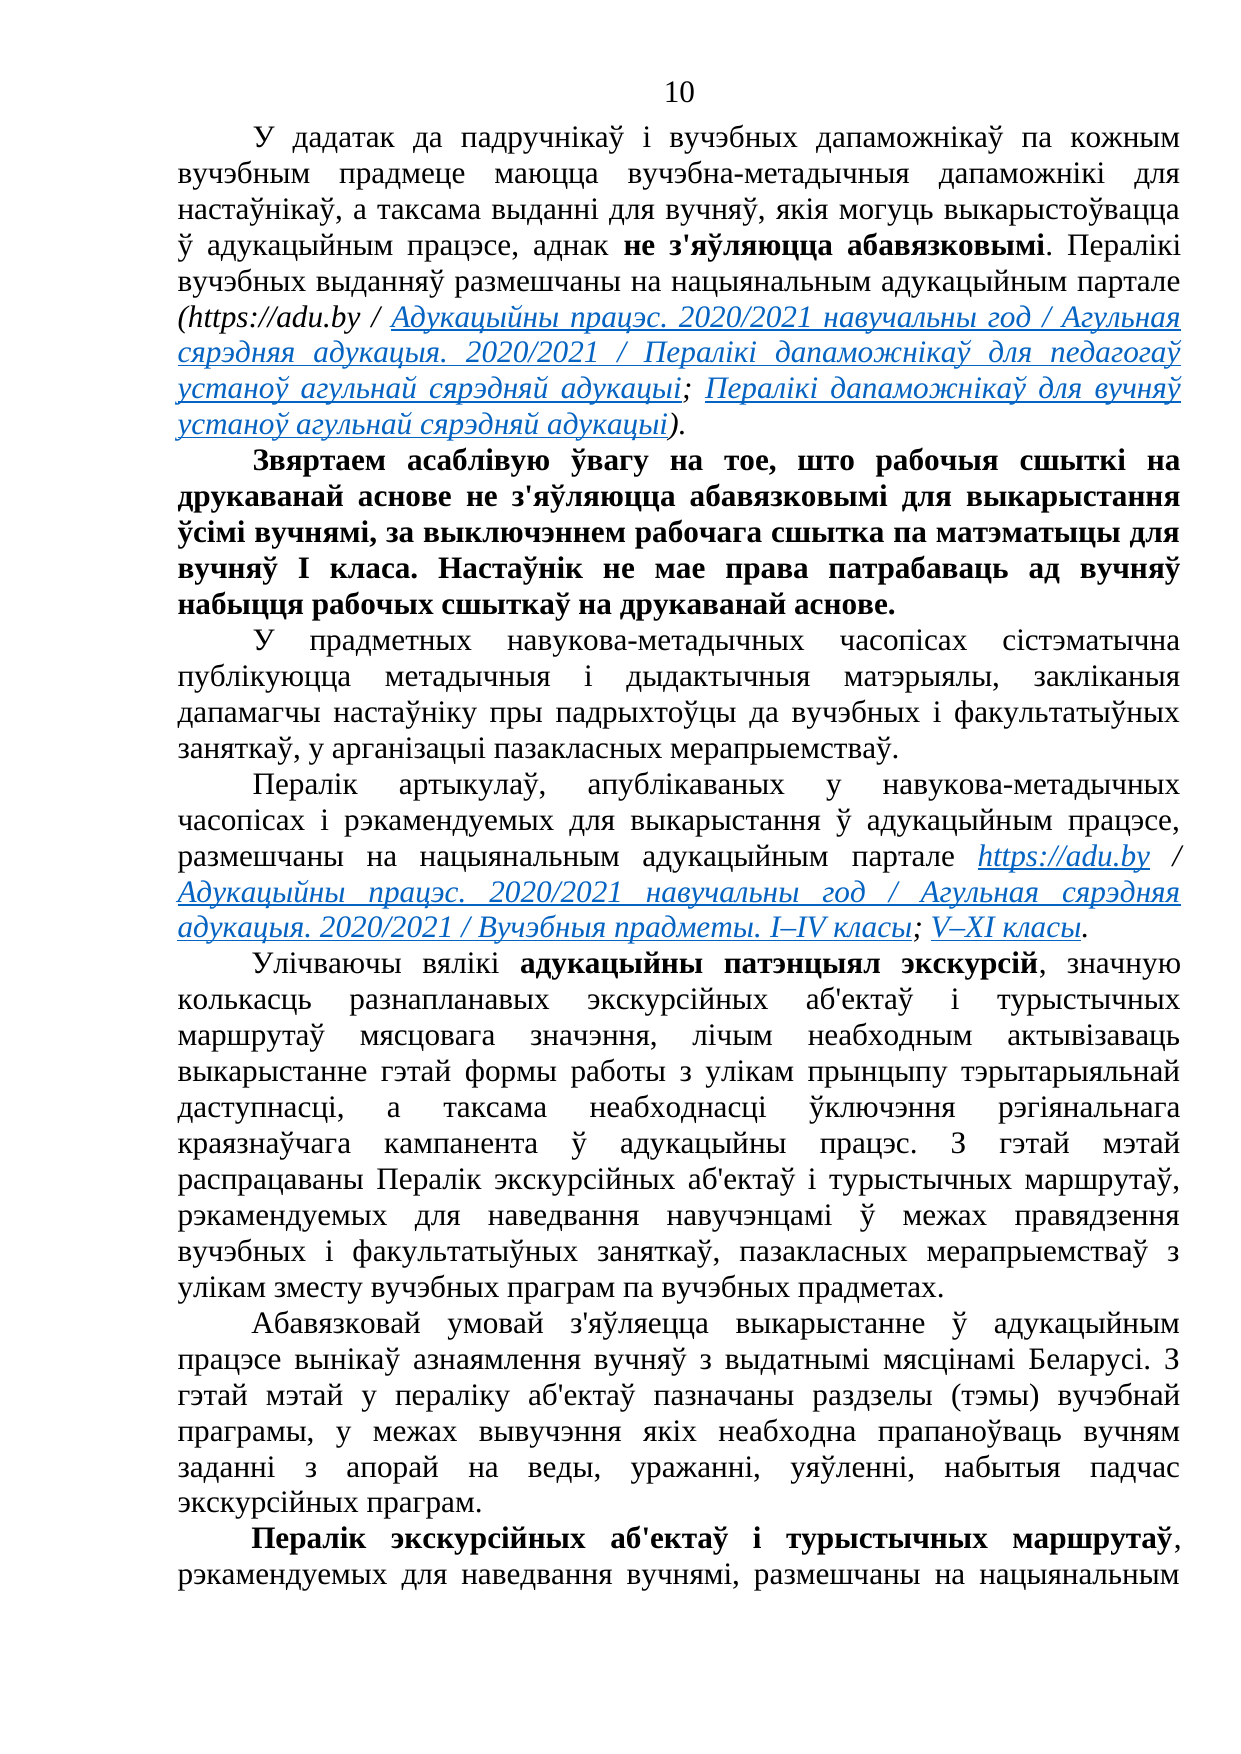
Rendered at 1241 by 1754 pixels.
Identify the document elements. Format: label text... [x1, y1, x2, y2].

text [177, 1520, 1181, 1592]
text У прадметных навукова-метадычных часопісах сістэматычна публікуюцца метадычныя і дыдактычныя матэрыялы, закліканыя дапамагчы настаўніку пры падрыхтоўцы да вучэбных і факультатыўных заняткаў, у арганізацыі пазакласных мерапрыемстваў. [177, 621, 1181, 765]
text У дадатак да падручнікаў і вучэбных дапаможнікаў па кожным вучэбным прадмеце маюцца вучэбна-метадычныя дапаможнікі для настаўнікаў, а таксама выданні для вучняў, якія могуць выкарыстоўвацца ў адукацыйным працэсе, аднак не з'яўляюцца абавязковымі. Пералікі вучэбных выданняў размешчаны на нацыянальным адукацыйным партале (https://adu.by / Адукацыйны працэс. 2020/2021 навучальны год / Агульная сярэдняя адукацыя. 2020/2021 / Пералікі дапаможнікаў для педагогаў устаноў агульнай сярэдняй адукацыі; Пералікі дапаможнікаў для вучняў устаноў агульнай сярэдняй адукацыі). [177, 118, 1181, 365]
list Улічваючы вялікі адукацыйны патэнцыял экскурсій, значную колькасць разнапланавых экскурсійных аб'ектаў і турыстычных маршрутаў мясцовага значэння, лічым неабходным актывізаваць выкарыстанне гэтай формы работы з улікам прынцыпу тэрытарыяльнай даступнасці, а таксама неабходнасці ўключэння рэгіянальнага краязнаўчага кампанента ў адукацыйны працэс. З гэтай мэтай распрацаваны Пералік экскурсійных аб'ектаў і турыстычных маршрутаў, рэкамендуемых для наведвання навучэнцамі ў межах правядзення вучэбных і факультатыўных заняткаў, пазакласных мерапрыемстваў з улікам зместу вучэбных праграм па вучэбных прадметах. [177, 945, 1181, 1304]
text Пералік артыкулаў, апублікаваных у навукова-метадычных часопісах і рэкамендуемых для выкарыстання ў адукацыйным працэсе, размешчаны на нацыянальным адукацыйным партале https://adu.by / Адукацыйны працэс. 2020/2021 навучальны год / Агульная сярэдняя адукацыя. 2020/2021 / Вучэбныя прадметы. I–IV класы; V–XI класы. [177, 905, 1181, 945]
text Пералік артыкулаў, апублікаваных у навукова-метадычных часопісах і рэкамендуемых для выкарыстання ў адукацыйным працэсе, размешчаны на нацыянальным адукацыйным партале https://adu.by / Адукацыйны працэс. 2020/2021 навучальны год / Агульная сярэдняя адукацыя. 2020/2021 / Вучэбныя прадметы. I–IV класы; V–XI класы. [177, 765, 1181, 904]
text Абавязковай умовай з'яўляецца выкарыстанне ў адукацыйным працэсе вынікаў азнаямлення вучняў з выдатнымі мясцінамі Беларусі. З гэтай мэтай у пераліку аб'ектаў пазначаны раздзелы (тэмы) вучэбнай праграмы, у межах вывучэння якіх неабходна прапаноўваць вучням заданні з апорай на веды, уражанні, уяўленні, набытыя падчас экскурсійных праграм. [177, 1304, 1181, 1520]
text У дадатак да падручнікаў і вучэбных дапаможнікаў па кожным вучэбным прадмеце маюцца вучэбна-метадычныя дапаможнікі для настаўнікаў, а таксама выданні для вучняў, якія могуць выкарыстоўвацца ў адукацыйным працэсе, аднак не з'яўляюцца абавязковымі. Пералікі вучэбных выданняў размешчаны на нацыянальным адукацыйным партале (https://adu.by / Адукацыйны працэс. 2020/2021 навучальны год / Агульная сярэдняя адукацыя. 2020/2021 / Пералікі дапаможнікаў для педагогаў устаноў агульнай сярэдняй адукацыі; Пералікі дапаможнікаў для вучняў устаноў агульнай сярэдняй адукацыі). [177, 366, 1181, 442]
text Звяртаем асаблівую ўвагу на тое, што рабочыя сшыткі на друкаванай аснове не з'яўляюцца абавязковымі для выкарыстання ўсімі вучнямі, за выключэннем рабочага сшытка па матэматыцы для вучняў I класа. Настаўнік не мае права патрабаваць ад вучняў набыцця рабочых сшыткаў на друкаванай аснове. [177, 442, 1181, 621]
